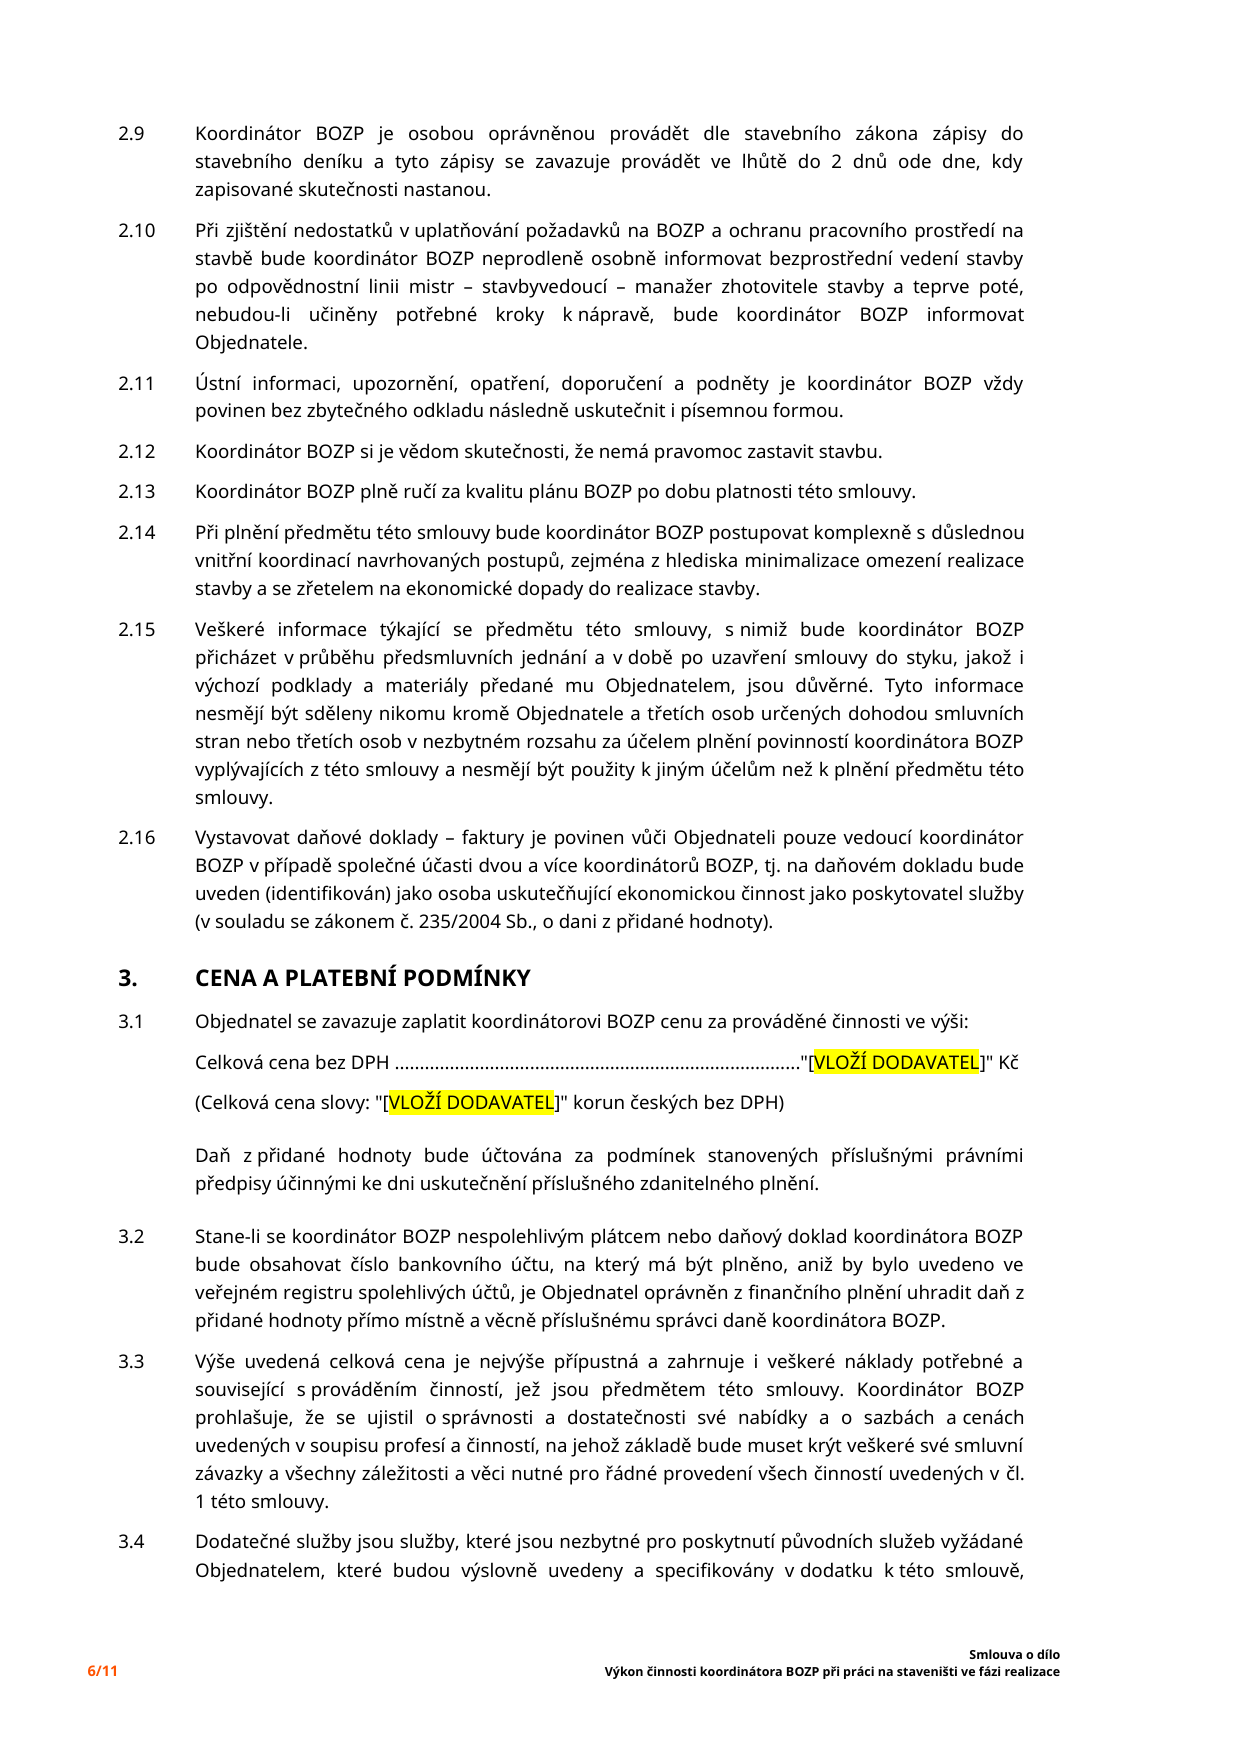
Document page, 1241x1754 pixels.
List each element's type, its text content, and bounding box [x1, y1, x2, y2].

text Koordinátor BOZP je osobou oprávněnou provádět dle stavebního zákona zápisy do stavebního deníku a tyto zápisy se zavazuje provádět ve lhůtě do 2 dnů ode dne, kdy zapisované skutečnosti nastanou. [118, 121, 1024, 202]
text Daň z přidané hodnoty bude účtována za podmínek stanovených příslušnými právními předpisy účinnými ke dni uskutečnění příslušného zdanitelného plnění. [195, 1143, 1024, 1196]
text Koordinátor BOZP si je vědom skutečnosti, že nemá pravomoc zastavit stavbu. [118, 438, 1024, 464]
text Vystavovat daňové doklady – faktury je povinen vůči Objednateli pouze vedoucí koordinátor BOZP v případě společné účasti dvou a více koordinátorů BOZP, tj. na daňovém dokladu bude uveden (identifikován) jako osoba uskutečňující ekonomickou činnost jako poskytovatel služby (v souladu se zákonem č. 235/2004 Sb., o dani z přidané hodnoty). [118, 824, 1024, 934]
text Veškeré informace týkající se předmětu této smlouvy, s nimiž bude koordinátor BOZP přicházet v průběhu předsmluvních jednání a v době po uzavření smlouvy do styku, jakož i výchozí podklady a materiály předané mu Objednatelem, jsou důvěrné. Tyto informace nesmějí být sděleny nikomu kromě Objednatele a třetích osob určených dohodou smluvních stran nebo třetích osob v nezbytném rozsahu za účelem plnění povinností koordinátora BOZP vyplývajících z této smlouvy a nesmějí být použity k jiným účelům než k plnění předmětu této smlouvy. [118, 616, 1024, 809]
text Celková cena bez DPH "[VLOŽÍ DODAVATEL]" Kč [195, 1049, 814, 1074]
text Koordinátor BOZP plně ručí za kvalitu plánu BOZP po dobu platnosti této smlouvy. [118, 479, 1024, 504]
text (Celková cena slovy: "[VLOŽÍ DODAVATEL]" korun českých bez DPH) [195, 1089, 1024, 1115]
list Objednatel se zavazuje zaplatit koordinátorovi BOZP cenu za prováděné činnosti ve výši: [118, 1008, 1024, 1034]
text Výše uvedená celková cena je nejvýše přípustná a zahrnuje i veškeré náklady potřebné a související s prováděním činností, jež jsou předmětem této smlouvy. Koordinátor BOZP prohlašuje, že se ujistil o správnosti a dostatečnosti své nabídky a o sazbách a cenách uvedených v soupisu profesí a činností, na jehož základě bude muset krýt veškeré své smluvní závazky a všechny záležitosti a věci nutné pro řádné provedení všech činností uvedených v čl. 1 této smlouvy. [118, 1348, 1024, 1514]
text Při plnění předmětu této smlouvy bude koordinátor BOZP postupovat komplexně s důslednou vnitřní koordinací navrhovaných postupů, zejména z hlediska minimalizace omezení realizace stavby a se zřetelem na ekonomické dopady do realizace stavby. [118, 519, 1024, 601]
text Ústní informaci, upozornění, opatření, doporučení a podněty je koordinátor BOZP vždy povinen bez zbytečného odkladu následně uskutečnit i písemnou formou. [118, 370, 1024, 423]
text Při zjištění nedostatků v uplatňování požadavků na BOZP a ochranu pracovního prostředí na stavbě bude koordinátor BOZP neprodleně osobně informovat bezprostřední vedení stavby po odpovědnostní linii mistr – stavbyvedoucí – manažer zhotovitele stavby a teprve poté, nebudou-li učiněny potřebné kroky k nápravě, bude koordinátor BOZP informovat Objednatele. [118, 217, 1024, 355]
text Stane-li se koordinátor BOZP nespolehlivým plátcem nebo daňový doklad koordinátora BOZP bude obsahovat číslo bankovního účtu, na který má být plněno, aniž by bylo uvedeno ve veřejném registru spolehlivých účtů, je Objednatel oprávněn z finančního plnění uhradit daň z přidané hodnoty přímo místně a věcně příslušnému správci daně koordinátora BOZP. [118, 1224, 1024, 1333]
text CENA A PLATEBNÍ PODMÍNKY [118, 962, 1024, 993]
